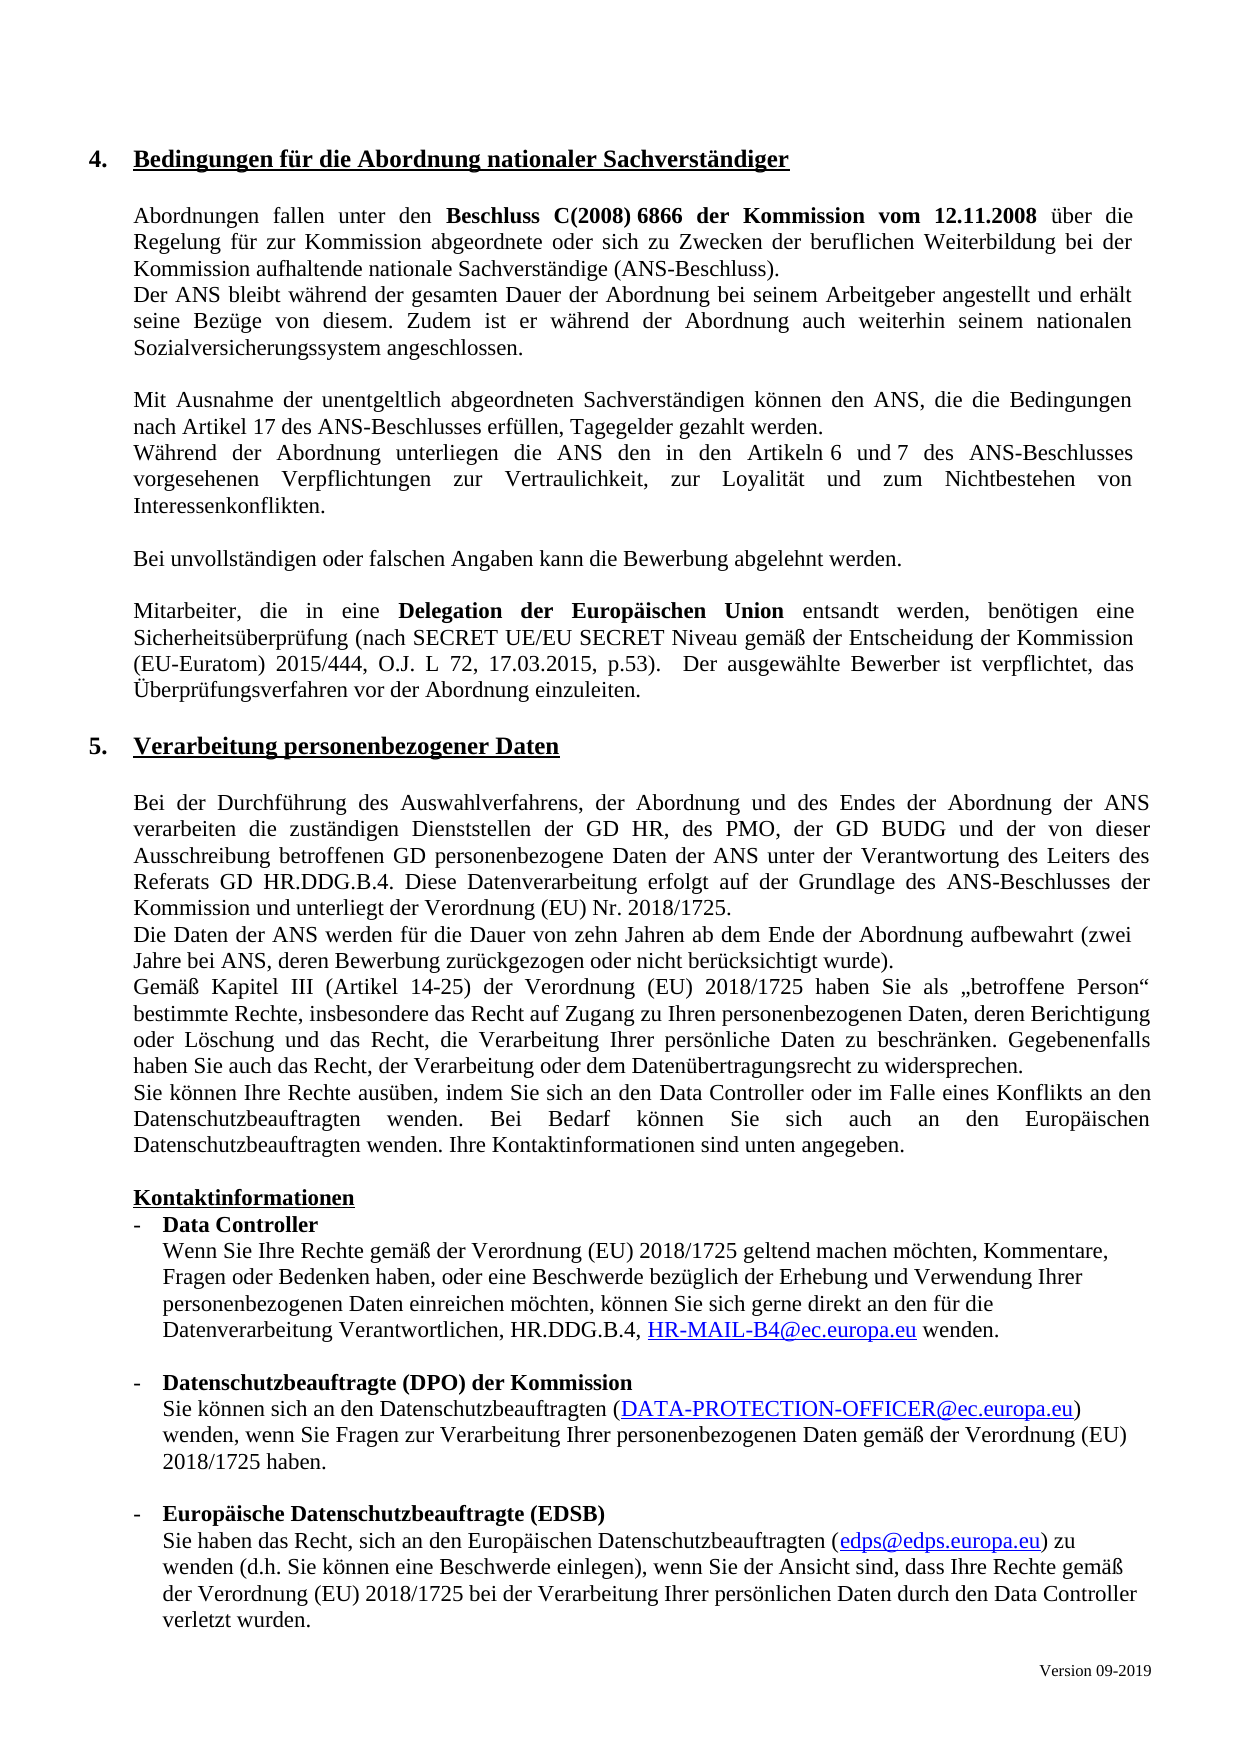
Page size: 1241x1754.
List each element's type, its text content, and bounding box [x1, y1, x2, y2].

text 5. Verarbeitung personenbezogener Daten [89, 731, 1152, 760]
text Wenn Sie Ihre Rechte gemäß der Verordnung (EU) 2018/1725 geltend machen möchten, Kommentare, Fragen oder Bedenken haben, oder eine Beschwerde bezüglich der Erhebung und Verwendung Ihrer personenbezogenen Daten einreichen möchten, können Sie sich gerne direkt an den für die Datenverarbeitung Verantwortlichen, HR.DDG.B.4, HR-MAIL-B4@ec.europa.eu wenden. [162, 1237, 1152, 1342]
text - Datenschutzbeauftragte (DPO) der Kommission [133, 1369, 1152, 1395]
text Sie können Ihre Rechte ausüben, indem Sie sich an den Data Controller oder im Falle eines Konflikts an den Datenschutzbeauftragten wenden. Bei Bedarf können Sie sich auch an den Europäischen Datenschutzbeauftragten wenden. Ihre Kontaktinformationen sind unten angegeben. [133, 1079, 1152, 1158]
text Sie haben das Recht, sich an den Europäischen Datenschutzbeauftragten (edps@edps.europa.eu) zu wenden (d.h. Sie können eine Beschwerde einlegen), wenn Sie der Ansicht sind, dass Ihre Rechte gemäß der Verordnung (EU) 2018/1725 bei der Verarbeitung Ihrer persönlichen Daten durch den Data Controller verletzt wurden. [162, 1527, 1152, 1632]
text Der ANS bleibt während der gesamten Dauer der Abordnung bei seinem Arbeitgeber angestellt und erhält seine Bezüge von diesem. Zudem ist er während der Abordnung auch weiterhin seinem nationalen Sozialversicherungssystem angeschlossen. [133, 281, 1133, 360]
text Mit Ausnahme der unentgeltlich abgeordneten Sachverständigen können den ANS, die die Bedingungen nach Artikel 17 des ANS-Beschlusses erfüllen, Tagegelder gezahlt werden. [133, 386, 1133, 439]
text Mitarbeiter, die in eine Delegation der Europäischen Union entsandt werden, benötigen eine Sicherheitsüberprüfung (nach SECRET UE/EU SECRET Niveau gemäß der Entscheidung der Kommission (EU-Euratom) 2015/444, O.J. L 72, 17.03.2015, p.53). Der ausgewählte Bewerber ist verpflichtet, das Überprüfungsverfahren vor der Abordnung einzuleiten. [133, 597, 1135, 703]
text Während der Abordnung unterliegen die ANS den in den Artikeln 6 und 7 des ANS-Beschlusses vorgesehenen Verpflichtungen zur Vertraulichkeit, zur Loyalität und zum Nichtbestehen von Interessenkonflikten. [133, 439, 1133, 518]
text Bei unvollständigen oder falschen Angaben kann die Bewerbung abgelehnt werden. [133, 544, 1135, 571]
text Sie können sich an den Datenschutzbeauftragten (DATA-PROTECTION-OFFICER@ec.europa.eu) wenden, wenn Sie Fragen zur Verarbeitung Ihrer personenbezogenen Daten gemäß der Verordnung (EU) 2018/1725 haben. [162, 1395, 1152, 1474]
text Abordnungen fallen unter den Beschluss C(2008) 6866 der Kommission vom 12.11.2008 über die Regelung für zur Kommission abgeordnete oder sich zu Zwecken der beruflichen Weiterbildung bei der Kommission aufhaltende nationale Sachverständige (ANS-Beschluss). [133, 202, 1133, 281]
text 4. Bedingungen für die Abordnung nationaler Sachverständiger [89, 144, 1152, 173]
text Bei der Durchführung des Auswahlverfahrens, der Abordnung und des Endes der Abordnung der ANS verarbeiten die zuständigen Dienststellen der GD HR, des PMO, der GD BUDG und der von dieser Ausschreibung betroffenen GD personenbezogene Daten der ANS unter der Verantwortung des Leiters des Referats GD HR.DDG.B.4. Diese Datenverarbeitung erfolgt auf der Grundlage des ANS-Beschlusses der Kommission und unterliegt der Verordnung (EU) Nr. 2018/1725. [133, 789, 1152, 921]
text Kontaktinformationen [133, 1184, 1152, 1211]
text Die Daten der ANS werden für die Dauer von zehn Jahren ab dem Ende der Abordnung aufbewahrt (zwei Jahre bei ANS, deren Bewerbung zurückgezogen oder nicht berücksichtigt wurde). [133, 921, 1133, 973]
text Gemäß Kapitel III (Artikel 14-25) der Verordnung (EU) 2018/1725 haben Sie als „betroffene Person“ bestimmte Rechte, insbesondere das Recht auf Zugang zu Ihren personenbezogenen Daten, deren Berichtigung oder Löschung und das Recht, die Verarbeitung Ihrer persönliche Daten zu beschränken. Gegebenenfalls haben Sie auch das Recht, der Verarbeitung oder dem Datenübertragungsrecht zu widersprechen. [133, 973, 1152, 1079]
text - Data Controller [133, 1211, 1152, 1237]
text - Europäische Datenschutzbeauftragte (EDSB) [133, 1501, 1152, 1527]
